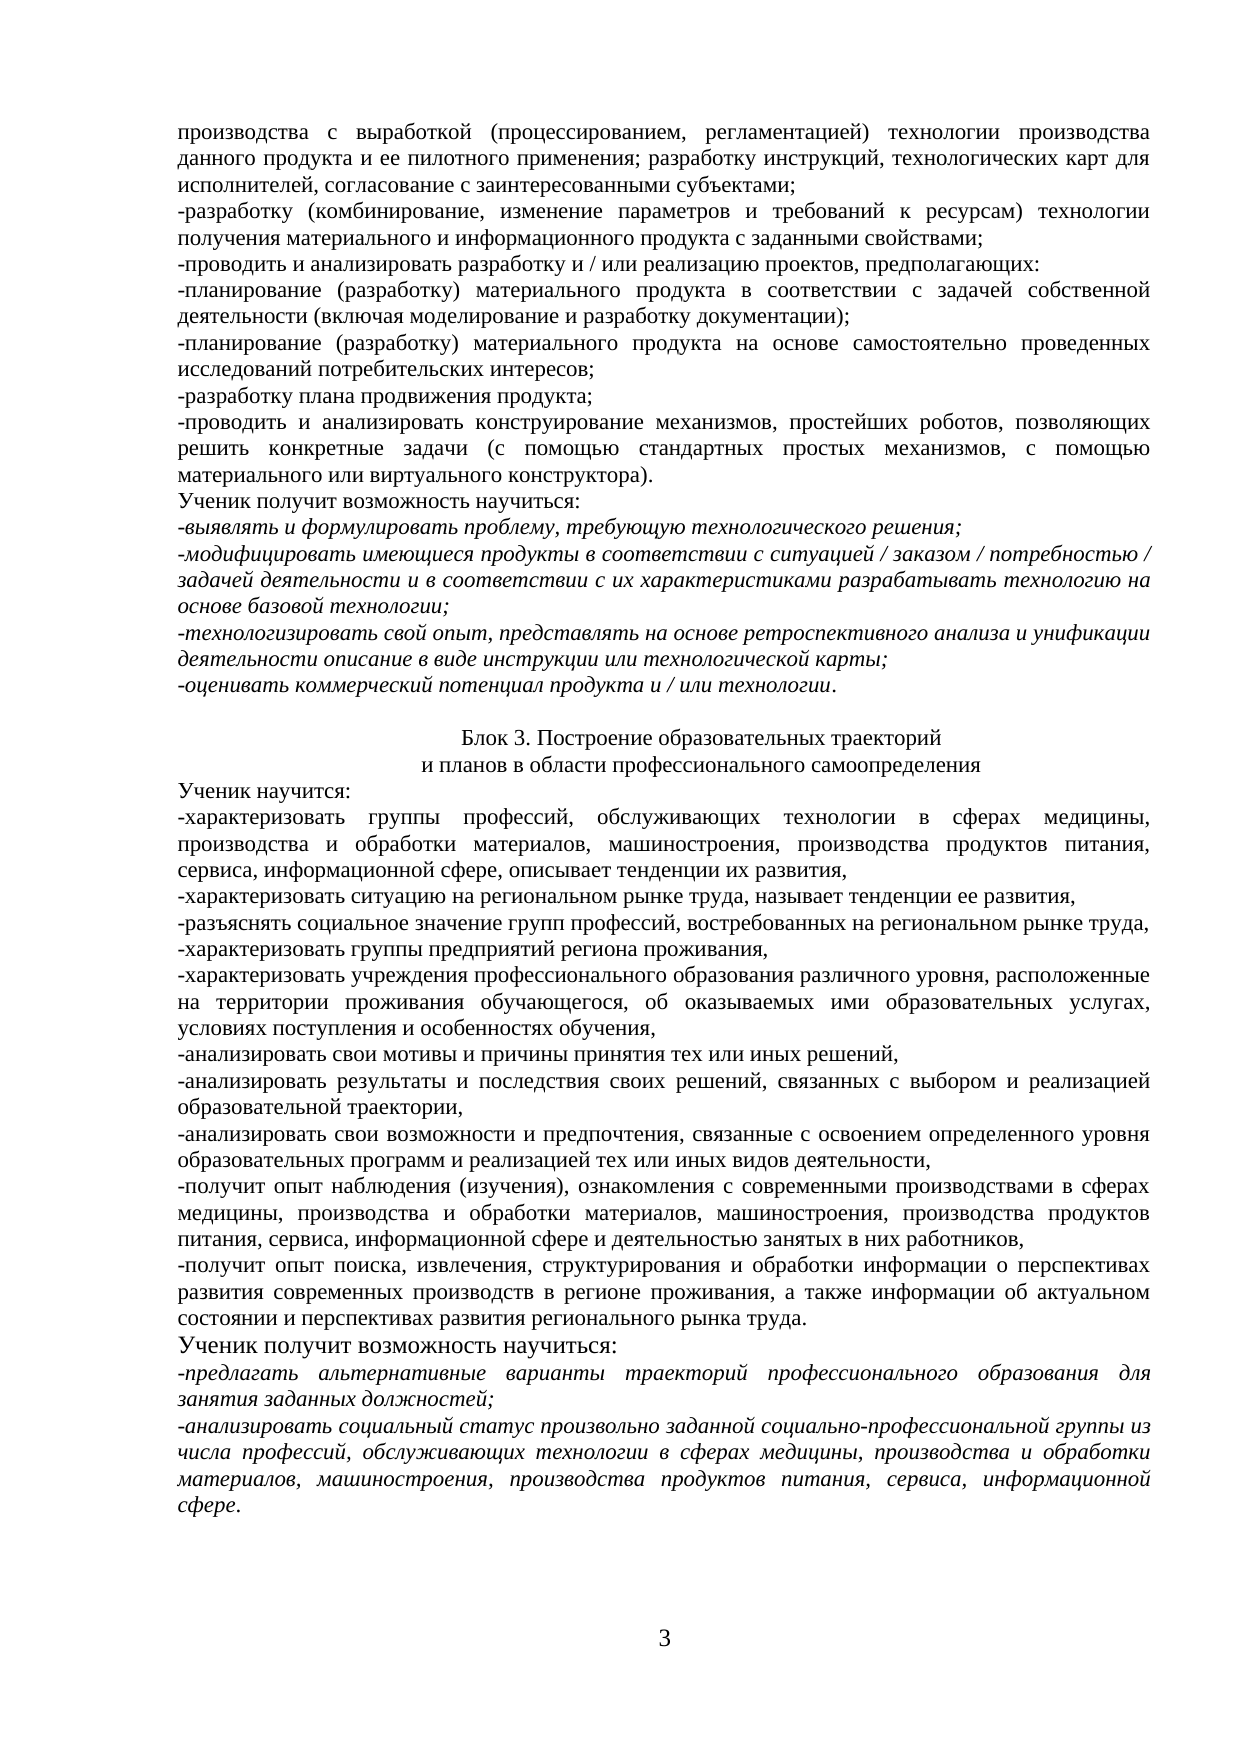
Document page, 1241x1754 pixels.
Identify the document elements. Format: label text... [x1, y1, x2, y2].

text Блок 3. Построение образовательных траекторий [177, 724, 1152, 751]
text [177, 118, 1152, 197]
text -модифицировать имеющиеся продукты в соответствии с ситуацией / заказом / потребностью / задачей деятельности и в соответствии с их характеристиками разрабатывать технологию на основе базовой технологии; [177, 540, 1152, 619]
text -технологизировать свой опыт, представлять на основе ретроспективного анализа и унификации деятельности описание в виде инструкции или технологической карты; [177, 619, 1152, 672]
text -получит опыт наблюдения (изучения), ознакомления с современными производствами в сферах медицины, производства и обработки материалов, машиностроения, производства продуктов питания, сервиса, информационной сфере и деятельностью занятых в них работников, [177, 1172, 1152, 1251]
text -анализировать результаты и последствия своих решений, связанных с выбором и реализацией образовательной траектории, [177, 1067, 1152, 1119]
text и планов в области профессионального самоопределения [177, 751, 1152, 777]
text -планирование (разработку) материального продукта в соответствии с задачей собственной деятельности (включая моделирование и разработку документации); [177, 276, 1152, 329]
text -проводить и анализировать разработку и / или реализацию проектов, предполагающих: [177, 250, 1152, 276]
text -анализировать свои мотивы и причины принятия тех или иных решений, [177, 1041, 1152, 1067]
text -характеризовать группы профессий, обслуживающих технологии в сферах медицины, производства и обработки материалов, машиностроения, производства продуктов питания, сервиса, информационной сфере, описывает тенденции их развития, [177, 803, 1152, 882]
text -характеризовать ситуацию на региональном рынке труда, называет тенденции ее развития, [177, 882, 1152, 909]
text Ученик научится: [177, 777, 1152, 803]
text -предлагать альтернативные варианты траекторий профессионального образования для занятия заданных должностей; [177, 1359, 1152, 1412]
text -характеризовать группы предприятий региона проживания, [177, 935, 1152, 961]
text Ученик получит возможность научиться: [177, 1330, 1152, 1359]
text -оценивать коммерческий потенциал продукта и / или технологии. [177, 672, 1152, 698]
text -анализировать социальный статус произвольно заданной социально-профессиональной группы из числа профессий, обслуживающих технологии в сферах медицины, производства и обработки материалов, машиностроения, производства продуктов питания, сервиса, информационной сфере. [177, 1412, 1152, 1517]
text -характеризовать учреждения профессионального образования различного уровня, расположенные на территории проживания обучающегося, об оказываемых ими образовательных услугах, условиях поступления и особенностях обучения, [177, 961, 1152, 1041]
text -разработку (комбинирование, изменение параметров и требований к ресурсам) технологии получения материального и информационного продукта с заданными свойствами; [177, 197, 1152, 250]
text -разработку плана продвижения продукта; [177, 382, 1152, 408]
text -проводить и анализировать конструирование механизмов, простейших роботов, позволяющих решить конкретные задачи (с помощью стандартных простых механизмов, с помощью материального или виртуального конструктора). [177, 408, 1152, 487]
text -анализировать свои возможности и предпочтения, связанные с освоением определенного уровня образовательных программ и реализацией тех или иных видов деятельности, [177, 1119, 1152, 1172]
text -выявлять и формулировать проблему, требующую технологического решения; [177, 513, 1152, 540]
text -разъяснять социальное значение групп профессий, востребованных на региональном рынке труда, [177, 909, 1152, 935]
text Ученик получит возможность научиться: [177, 487, 1152, 513]
text -получит опыт поиска, извлечения, структурирования и обработки информации о перспективах развития современных производств в регионе проживания, а также информации об актуальном состоянии и перспективах развития регионального рынка труда. [177, 1251, 1152, 1330]
text -планирование (разработку) материального продукта на основе самостоятельно проведенных исследований потребительских интересов; [177, 329, 1152, 382]
